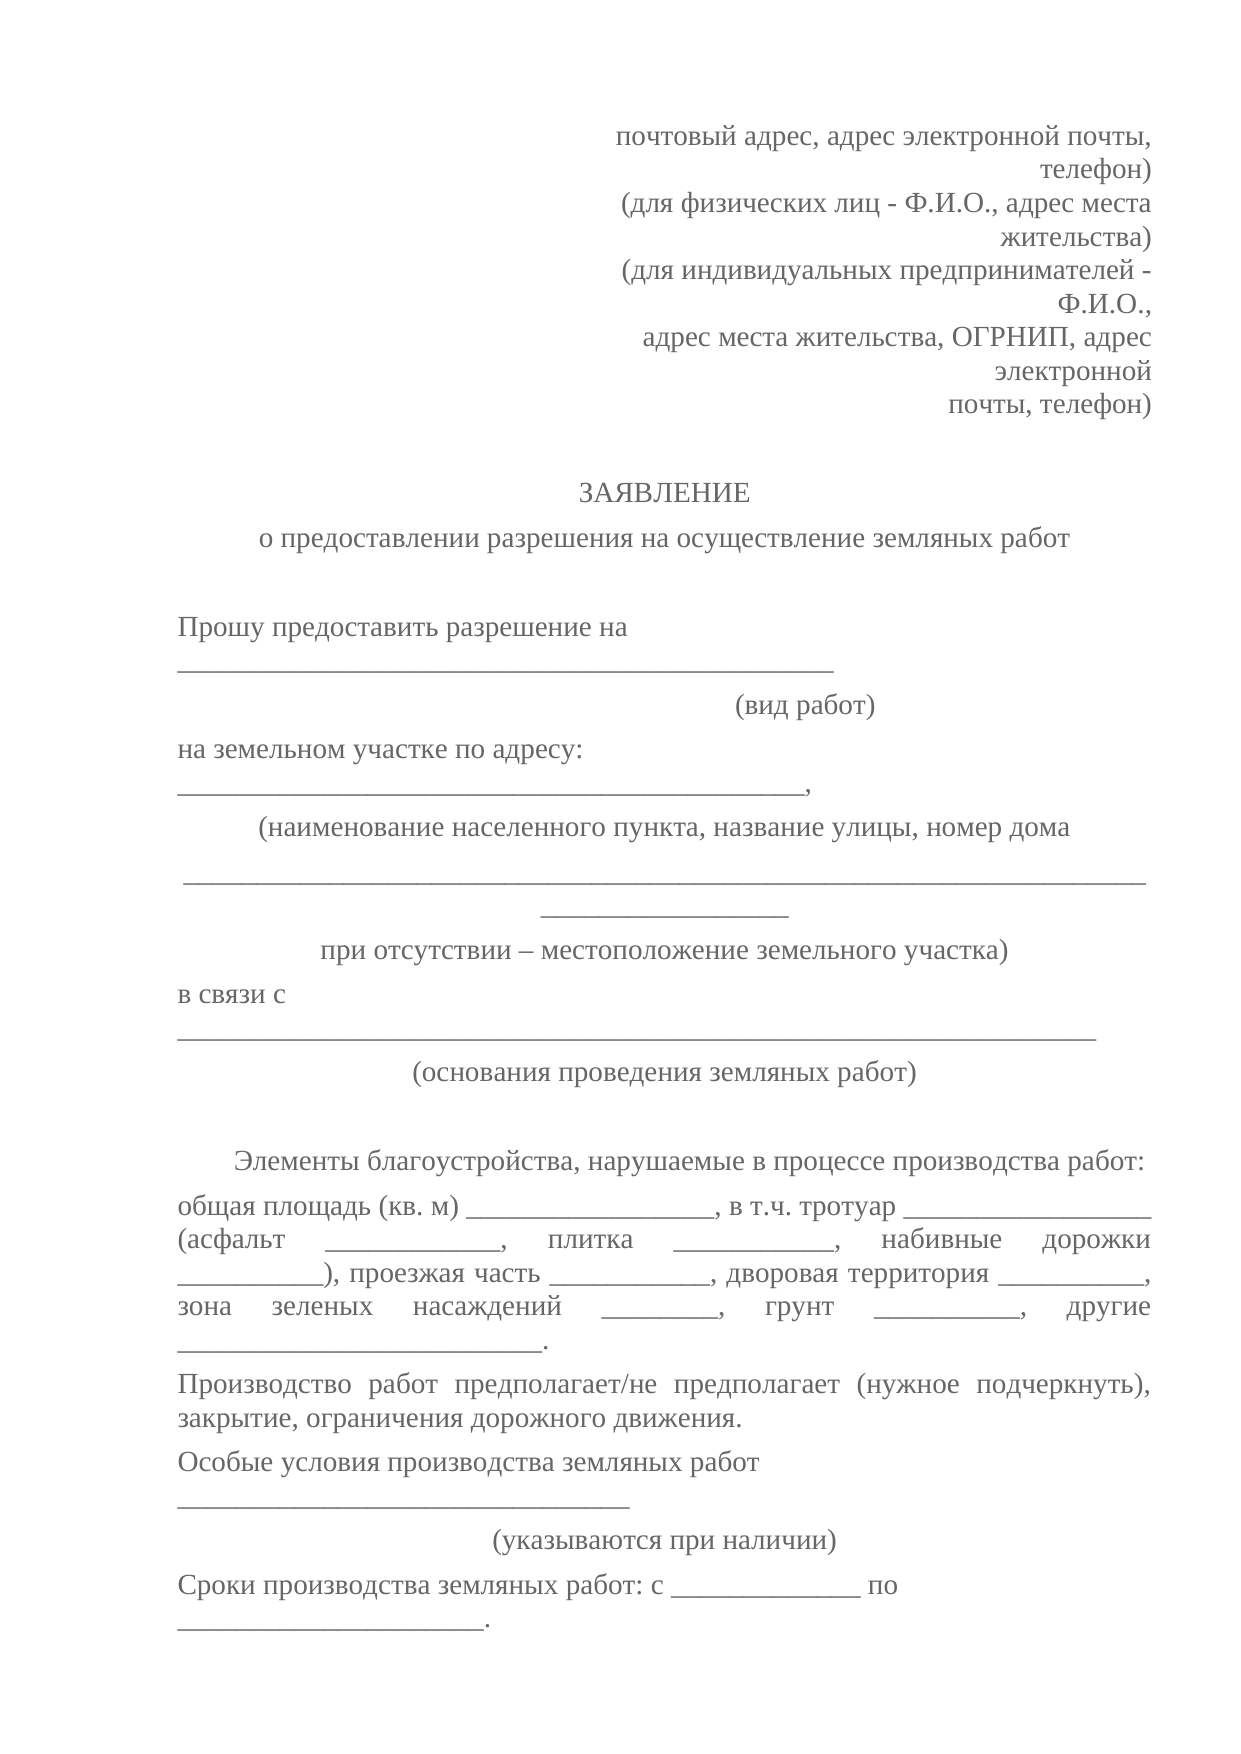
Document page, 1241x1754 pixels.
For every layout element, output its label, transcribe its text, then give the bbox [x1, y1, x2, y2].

text Особые условия производства земляных работ _______________________________ [177, 1444, 1152, 1512]
text адрес места жительства, ОГРНИП, адрес электронной [571, 319, 1152, 386]
text (для индивидуальных предпринимателей - Ф.И.О., [571, 252, 1152, 319]
text в связи с _______________________________________________________________ [177, 976, 1152, 1043]
text (указываются при наличии) [177, 1522, 1152, 1556]
text общая площадь (кв. м) _________________, в т.ч. тротуар _________________ (асфальт ____________, плитка ___________, набивные дорожки __________), проезжая часть ___________, дворовая территория __________, зона зеленых насаждений ________, грунт __________, другие _________________________. [177, 1188, 1152, 1356]
text ЗАЯВЛЕНИЕ [177, 475, 1152, 509]
text Элементы благоустройства, нарушаемые в процессе производства работ: [177, 1143, 1152, 1177]
text Производство работ предполагает/не предполагает (нужное подчеркнуть), закрытие, ограничения дорожного движения. [177, 1366, 1152, 1433]
text на земельном участке по адресу: ___________________________________________, [177, 731, 1152, 798]
text Прошу предоставить разрешение на _____________________________________________ [177, 609, 1152, 676]
text при отсутствии – местоположение земельного участка) [177, 932, 1152, 965]
text (наименование населенного пункта, название улицы, номер дома [177, 809, 1152, 843]
text о предоставлении разрешения на осуществление земляных работ [177, 520, 1152, 553]
text ___________________________________________________________________________________ [177, 854, 1152, 921]
text (для физических лиц - Ф.И.О., адрес места жительства) [571, 185, 1152, 252]
text почты, телефон) [571, 386, 1152, 420]
text (основания проведения земляных работ) [177, 1054, 1152, 1088]
text (вид работ) [177, 687, 1152, 720]
text Сроки производства земляных работ: с _____________ по _____________________. [177, 1567, 1152, 1634]
text почтовый адрес, адрес электронной почты, телефон) [571, 118, 1152, 185]
